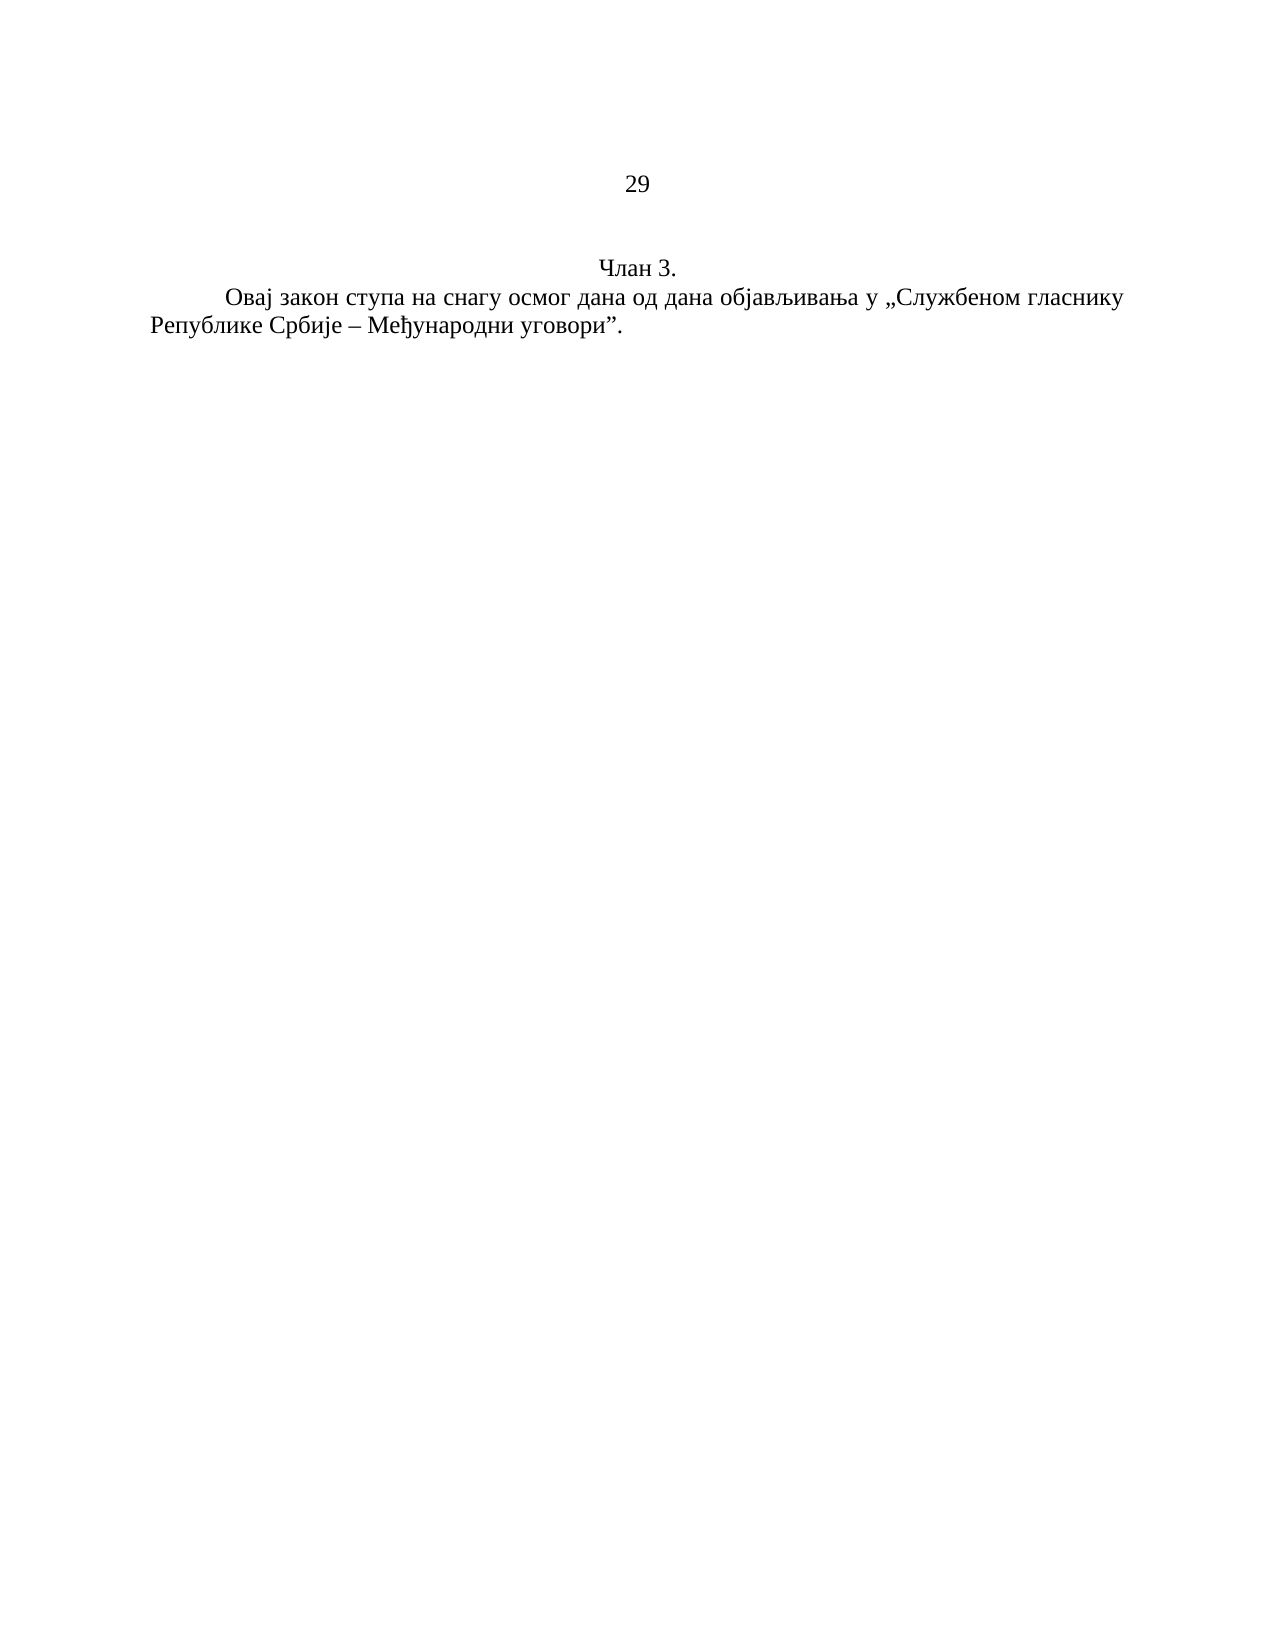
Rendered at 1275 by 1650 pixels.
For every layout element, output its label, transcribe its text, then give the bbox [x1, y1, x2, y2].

text Члан 3. [150, 253, 1125, 282]
text 29 [150, 180, 1125, 196]
text Овај закон ступа на снагу осмог дана од дана објављивања у „Службеном гласнику Републике Србије – Међународни уговори”. [150, 282, 1125, 339]
